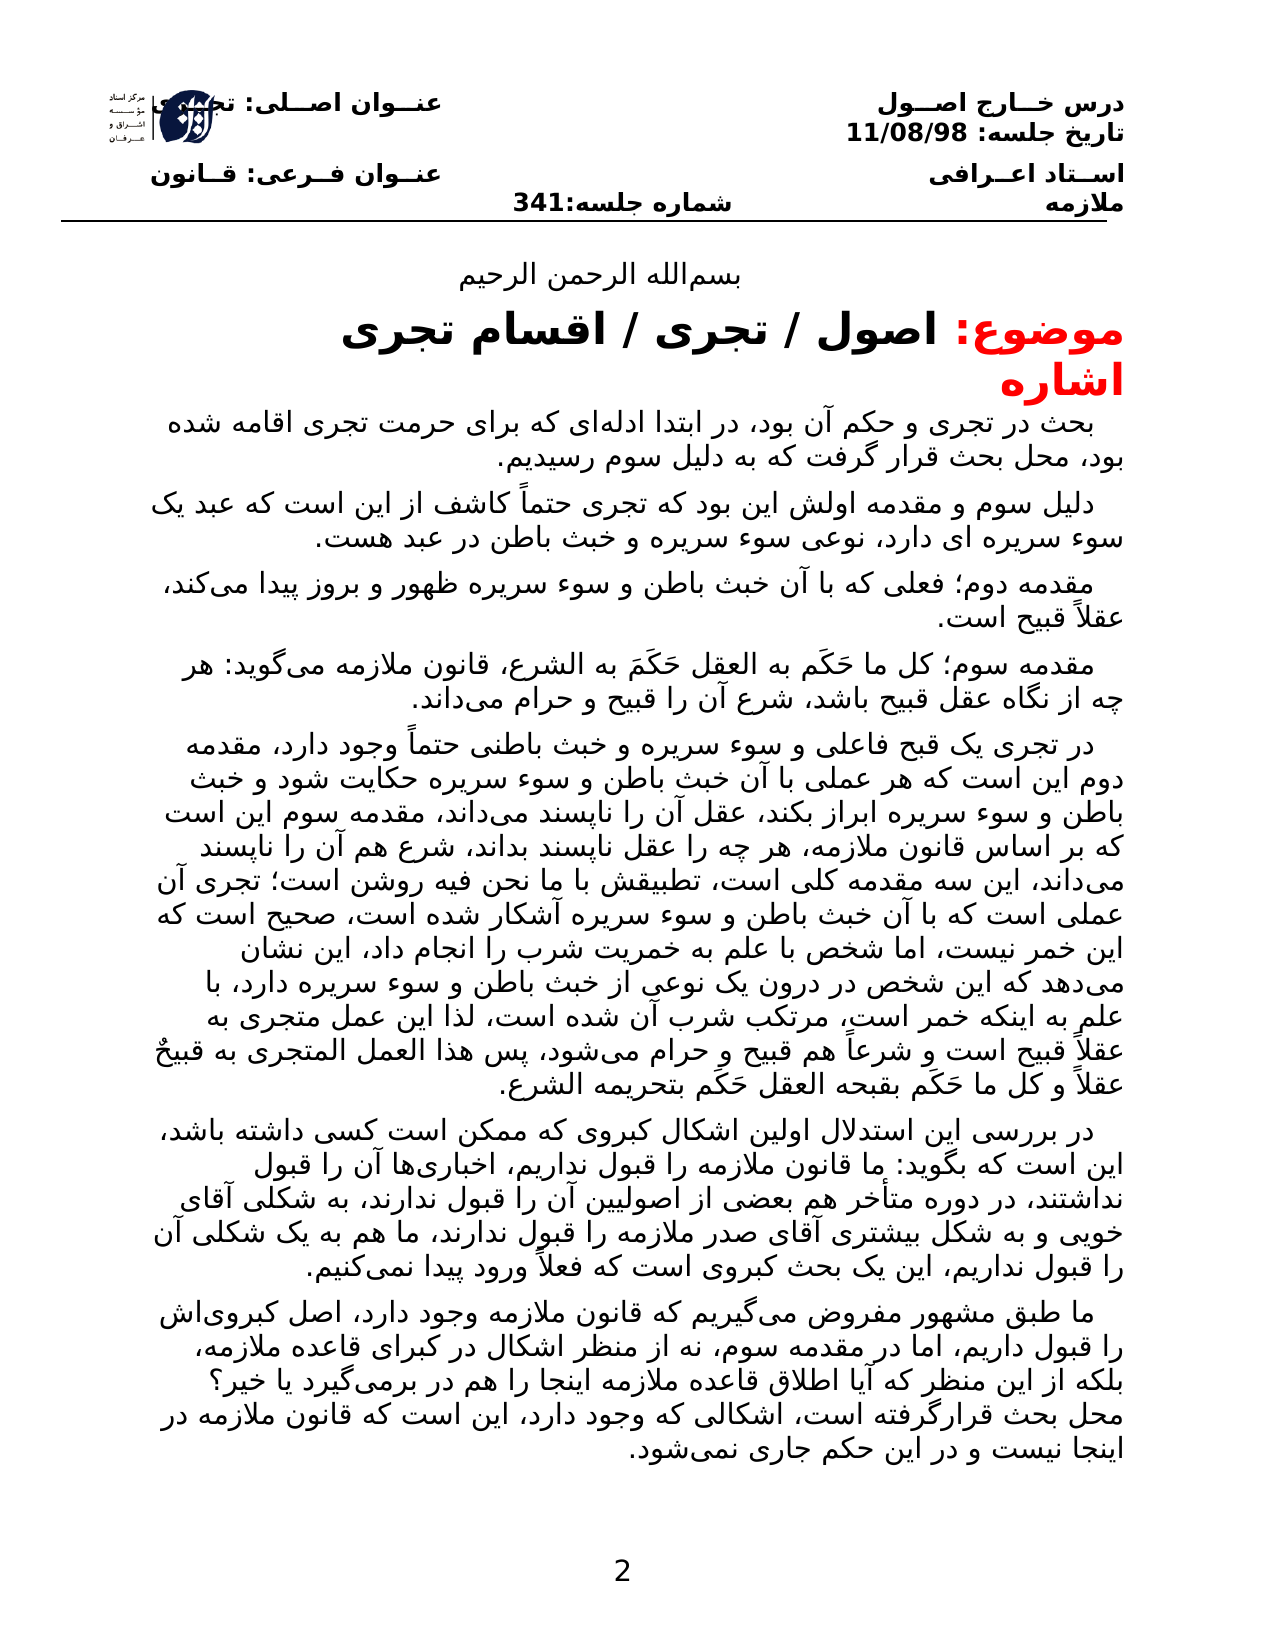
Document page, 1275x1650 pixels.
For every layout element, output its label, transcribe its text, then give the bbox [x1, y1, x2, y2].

text در بررسی این استدلال اولین اشکال کبروی که ممکن است کسی داشته باشد، این است که بگوید: ما قانون ملازمه را قبول نداریم، اخباری‌ها آن را قبول نداشتند، در دوره متأخر هم بعضی از اصولیین آن را قبول ندارند، به شکلی آقای خویی و به شکل بیشتری آقای صدر ملازمه را قبول ندارند، ما هم به یک شکلی آن را قبول نداریم، این یک بحث کبروی است که فعلاً ورود پیدا نمی‌کنیم. [150, 1113, 1125, 1283]
subtitle موضوع: اصول / تجری / اقسام تجری [150, 304, 1125, 355]
picture [102, 86, 215, 146]
subtitle اشاره [150, 355, 1125, 406]
text در تجری یک قبح فاعلی و سوء سریره و خبث باطنی حتماً وجود دارد، مقدمه دوم این است که هر عملی با آن خبث باطن و سوء سریره حکایت شود و خبث باطن و سوء سریره ابراز بکند، عقل آن را ناپسند می‌داند، مقدمه سوم این است که بر اساس قانون ملازمه، هر چه را عقل ناپسند بداند، شرع هم آن را ناپسند می‌داند، این سه مقدمه کلی است، تطبیقش با ما نحن فیه روشن است؛ تجری آن عملی است که با آن خبث باطن و سوء سریره آشکار شده است، صحیح است که این خمر نیست، اما شخص با علم به خمریت شرب را انجام داد، این نشان می‌دهد که این شخص در درون یک نوعی از خبث باطن و سوء سریره دارد، با علم به اینکه خمر است، مرتکب شرب آن شده است، لذا این عمل متجری به عقلاً قبیح است و شرعاً هم قبیح و حرام می‌شود، پس هذا العمل المتجری به قبیحٌ عقلاً و کل ما حَکَم بقبحه العقل حَکَم بتحریمه الشرع. [150, 727, 1125, 1101]
text مقدمه دوم؛ فعلی که با آن خبث باطن و سوء سریره ظهور و بروز پیدا می‌کند، عقلاً قبیح است. [150, 567, 1125, 634]
text بسم‌الله الرحمن الرحیم [150, 257, 1125, 291]
text مقدمه سوم؛ کل ما حَکَم به العقل حَکَمَ به الشرع، قانون ملازمه می‌گوید: هر چه از نگاه عقل قبیح باشد، شرع آن را قبیح و حرام می‌داند. [150, 647, 1125, 715]
text ما طبق مشهور مفروض می‌گیریم که قانون ملازمه وجود دارد، اصل کبروی‌اش را قبول داریم، اما در مقدمه سوم، نه از منظر اشکال در کبرای قاعده ملازمه، بلکه از این منظر که آیا اطلاق قاعده ملازمه اینجا را هم در برمی‌گیرد یا خیر؟ محل بحث قرارگرفته است، اشکالی که وجود دارد، این است که قانون ملازمه در اینجا نیست و در این حکم جاری نمی‌شود. [150, 1296, 1125, 1466]
text دلیل سوم و مقدمه اولش این بود که تجری حتماً کاشف از این است که عبد یک سوء سریره ای دارد، نوعی سوء سریره و خبث باطن در عبد هست. [150, 486, 1125, 554]
text بحث در تجری و حکم آن بود، در ابتدا ادله‌ای که برای حرمت تجری اقامه شده بود، محل بحث قرار گرفت که به دلیل سوم رسیدیم. [150, 406, 1125, 474]
